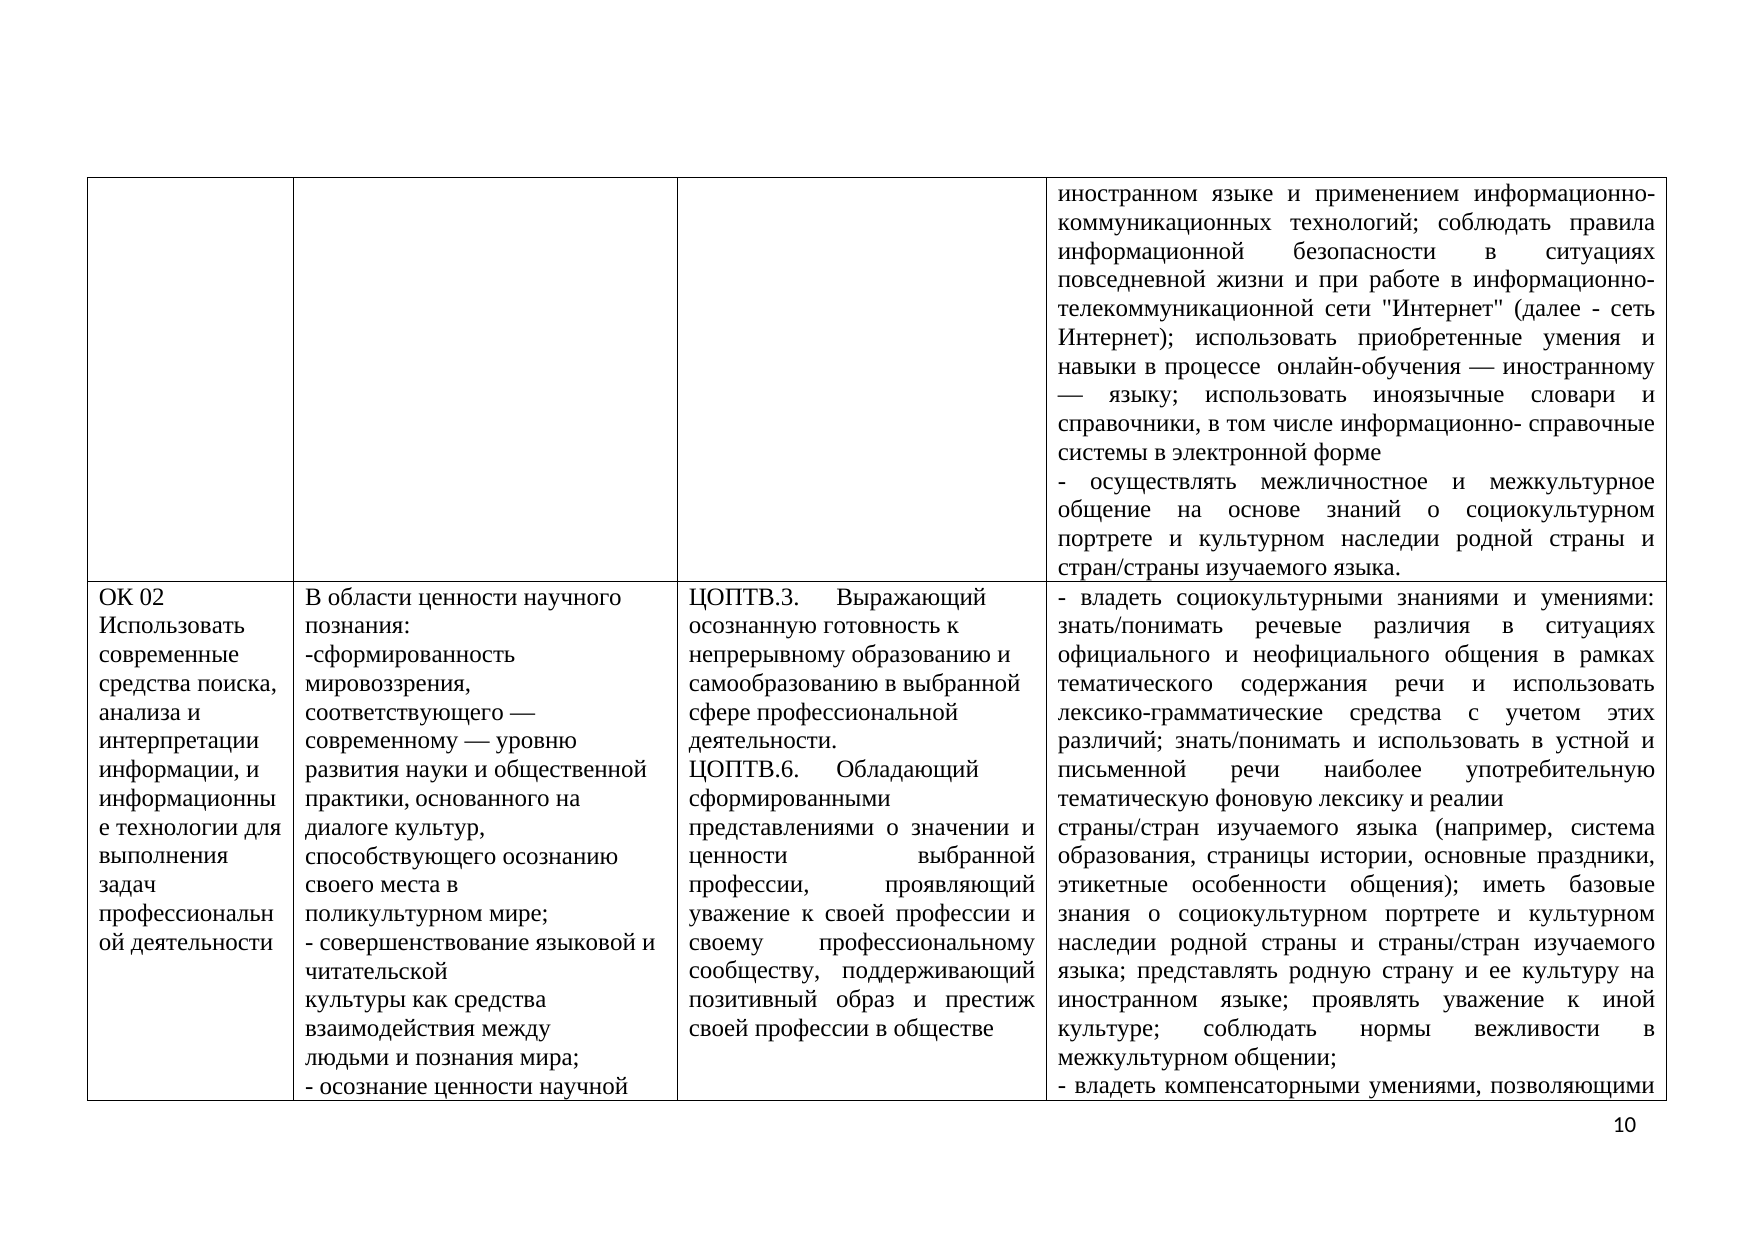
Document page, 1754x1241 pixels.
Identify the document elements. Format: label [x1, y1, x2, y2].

table_cell [1047, 178, 1666, 581]
table_cell [1047, 582, 1666, 1099]
table_cell [88, 178, 293, 581]
table_cell [294, 178, 677, 581]
table_cell [678, 582, 1046, 1099]
table_cell [88, 582, 293, 1099]
table_cell [294, 582, 677, 1099]
table_cell [678, 178, 1046, 581]
